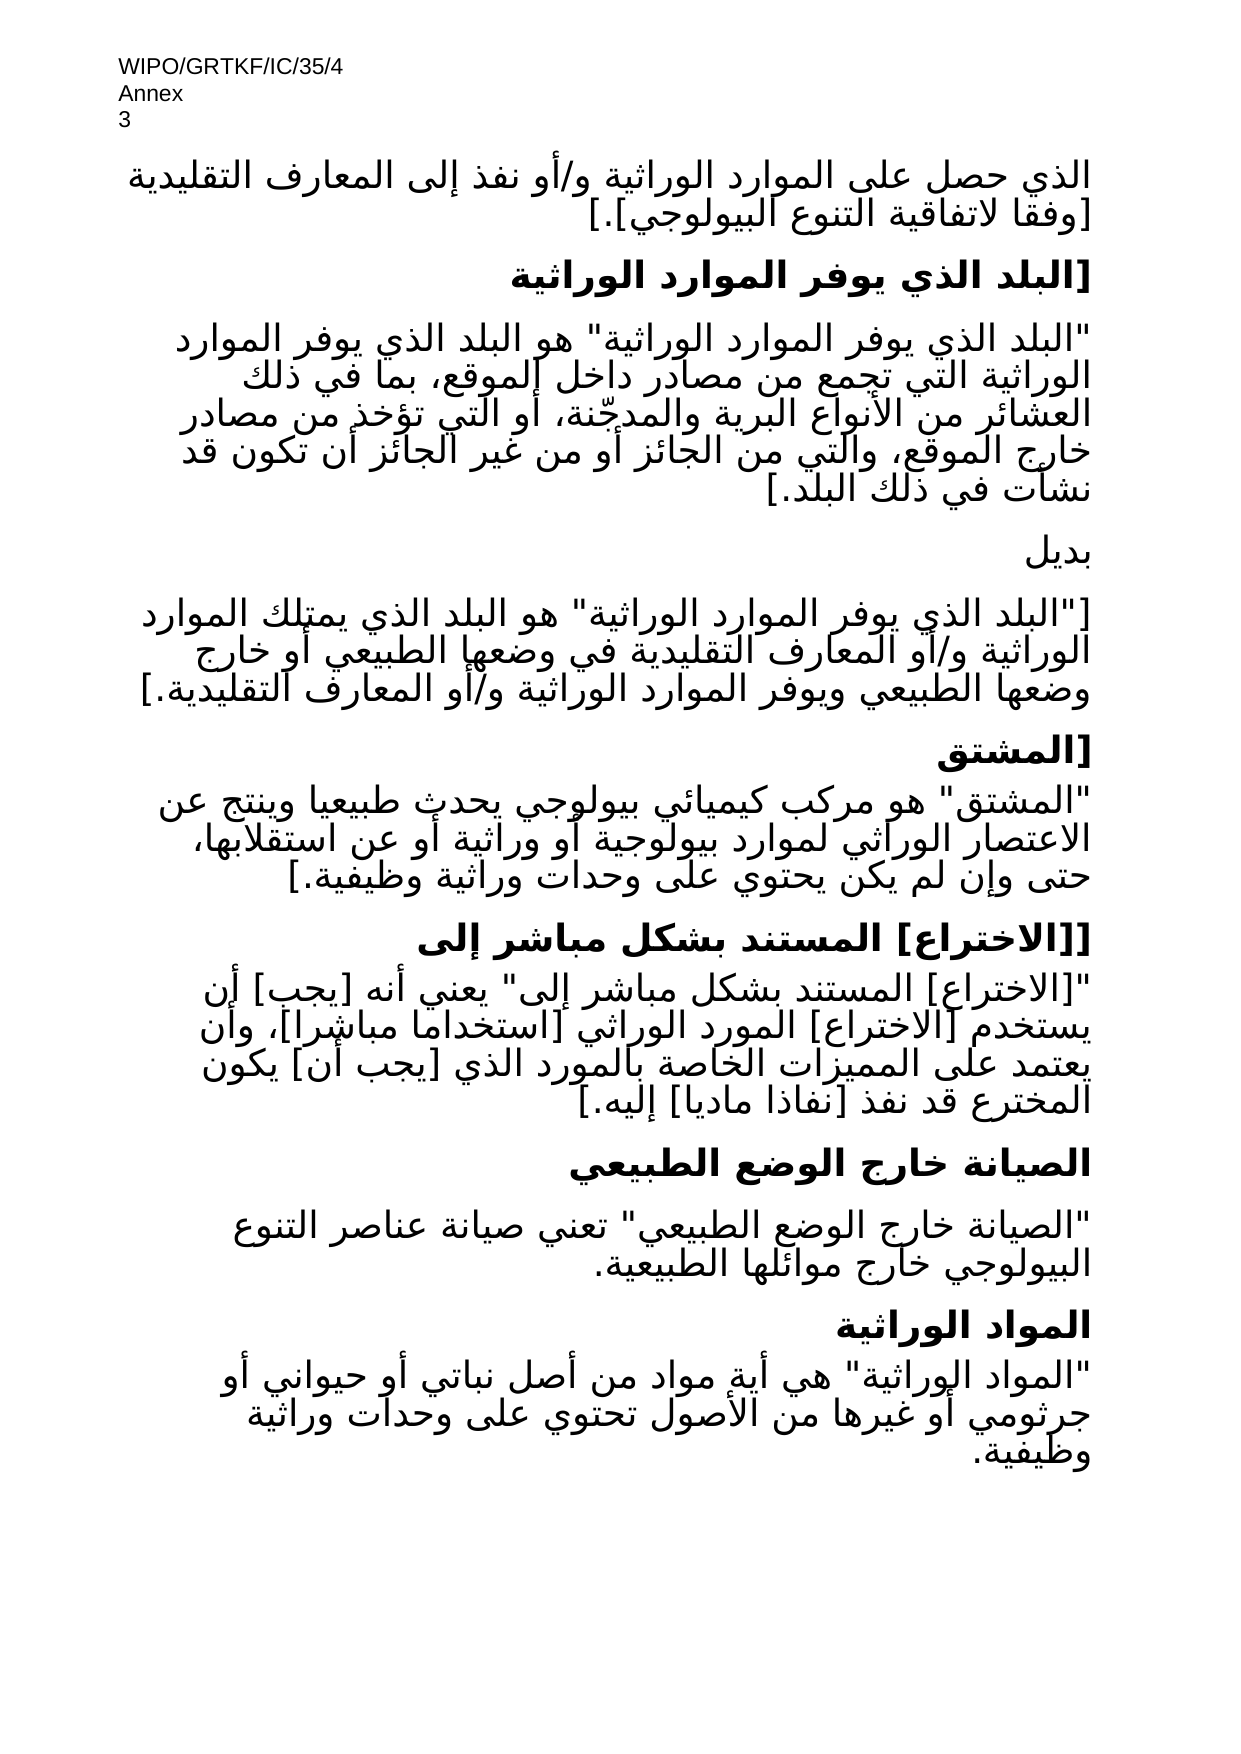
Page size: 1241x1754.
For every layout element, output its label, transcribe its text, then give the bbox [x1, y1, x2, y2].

text [المشتق [118, 733, 1092, 771]
text "[الاختراع] المستند بشكل مباشر إلى" يعني أنه [يجب] أن يستخدم [الاختراع] المورد الوراثي [استخداما مباشرا]، وأن يعتمد على المميزات الخاصة بالمورد الذي [يجب أن] يكون المخترع قد نفذ [نفاذا ماديا] إليه.] [118, 971, 1092, 1121]
text "المشتق" هو مركب كيميائي بيولوجي يحدث طبيعيا وينتج عن الاعتصار الوراثي لموارد بيولوجية أو وراثية أو عن استقلابها، حتى وإن لم يكن يحتوي على وحدات وراثية وظيفية.] [118, 783, 1092, 896]
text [118, 158, 1092, 233]
text "المواد الوراثية" هي أية مواد من أصل نباتي أو حيواني أو جرثومي أو غيرها من الأصول تحتوي على وحدات وراثية وظيفية. [118, 1358, 1092, 1471]
text ["البلد الذي يوفر الموارد الوراثية" هو البلد الذي يمتلك الموارد الوراثية و/أو المعارف التقليدية في وضعها الطبيعي أو خارج وضعها الطبيعي ويوفر الموارد الوراثية و/أو المعارف التقليدية.] [118, 596, 1092, 708]
text بديل [118, 533, 1092, 571]
text [البلد الذي يوفر الموارد الوراثية [118, 258, 1092, 296]
text الصيانة خارج الوضع الطبيعي [118, 1146, 1092, 1183]
text "الصيانة خارج الوضع الطبيعي" تعني صيانة عناصر التنوع البيولوجي خارج موائلها الطبيعية. [118, 1208, 1092, 1283]
text المواد الوراثية [118, 1308, 1092, 1346]
text [[الاختراع] المستند بشكل مباشر إلى [118, 921, 1092, 958]
text "البلد الذي يوفر الموارد الوراثية" هو البلد الذي يوفر الموارد الوراثية التي تجمع من مصادر داخل الموقع، بما في ذلك العشائر من الأنواع البرية والمدجّنة، أو التي تؤخذ من مصادر خارج الموقع، والتي من الجائز أو من غير الجائز أن تكون قد نشأت في ذلك البلد.] [118, 321, 1092, 508]
